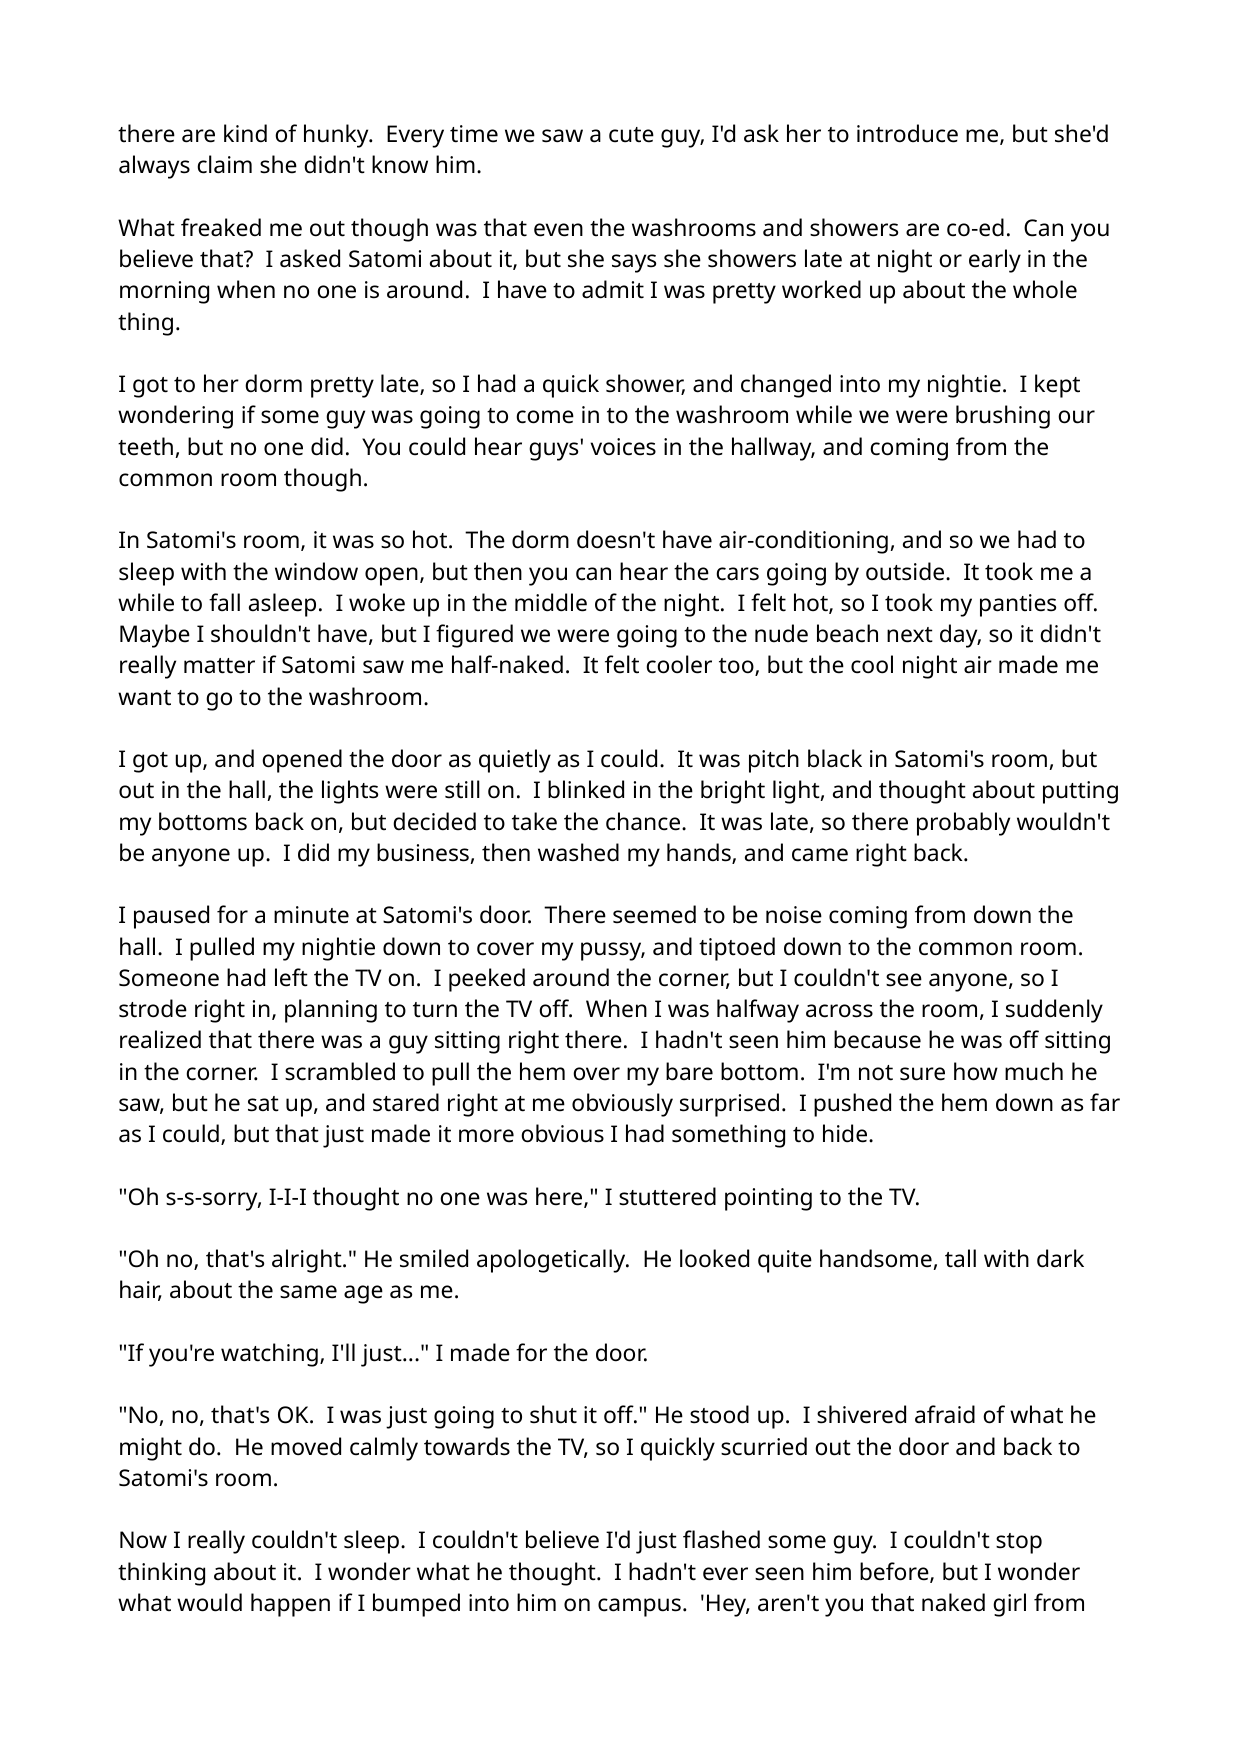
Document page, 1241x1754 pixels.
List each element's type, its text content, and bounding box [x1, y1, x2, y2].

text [118, 118, 1122, 181]
text I got to her dorm pretty late, so I had a quick shower, and changed into my nightie. I kept wondering if some guy was going to come in to the washroom while we were brushing our teeth, but no one did. You could hear guys' voices in the hallway, and coming from the common room though. [118, 368, 1122, 493]
text "No, no, that's OK. I was just going to shut it off." He stood up. I shivered afraid of what he might do. He moved calmly towards the TV, so I quickly scurried out the door and back to Satomi's room. [118, 1399, 1122, 1493]
text "Oh s-s-sorry, I-I-I thought no one was here," I stuttered pointing to the TV. [118, 1181, 1122, 1212]
text I paused for a minute at Satomi's door. There seemed to be noise coming from down the hall. I pulled my nightie down to cover my pussy, and tiptoed down to the common room. Someone had left the TV on. I peeked around the corner, but I couldn't see anyone, so I strode right in, planning to turn the TV off. When I was halfway across the room, I suddenly realized that there was a guy sitting right there. I hadn't seen him because he was off sitting in the corner. I scrambled to pull the hem over my bare bottom. I'm not sure how much he saw, but he sat up, and stared right at me obviously surprised. I pushed the hem down as far as I could, but that just made it more obvious I had something to hide. [118, 899, 1122, 1149]
text "Oh no, that's alright." He smiled apologetically. He looked quite handsome, tall with dark hair, about the same age as me. [118, 1243, 1122, 1306]
text I got up, and opened the door as quietly as I could. It was pitch black in Satomi's room, but out in the hall, the lights were still on. I blinked in the bright light, and thought about putting my bottoms back on, but decided to take the chance. It was late, so there probably wouldn't be anyone up. I did my business, then washed my hands, and came right back. [118, 743, 1122, 868]
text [118, 1524, 1122, 1618]
text "If you're watching, I'll just..." I made for the door. [118, 1337, 1122, 1368]
text In Satomi's room, it was so hot. The dorm doesn't have air-conditioning, and so we had to sleep with the window open, but then you can hear the cars going by outside. It took me a while to fall asleep. I woke up in the middle of the night. I felt hot, so I took my panties off. Maybe I shouldn't have, but I figured we were going to the nude beach next day, so it didn't really matter if Satomi saw me half-naked. It felt cooler too, but the cool night air made me want to go to the washroom. [118, 524, 1122, 712]
text What freaked me out though was that even the washrooms and showers are co-ed. Can you believe that? I asked Satomi about it, but she says she showers late at night or early in the morning when no one is around. I have to admit I was pretty worked up about the whole thing. [118, 212, 1122, 337]
